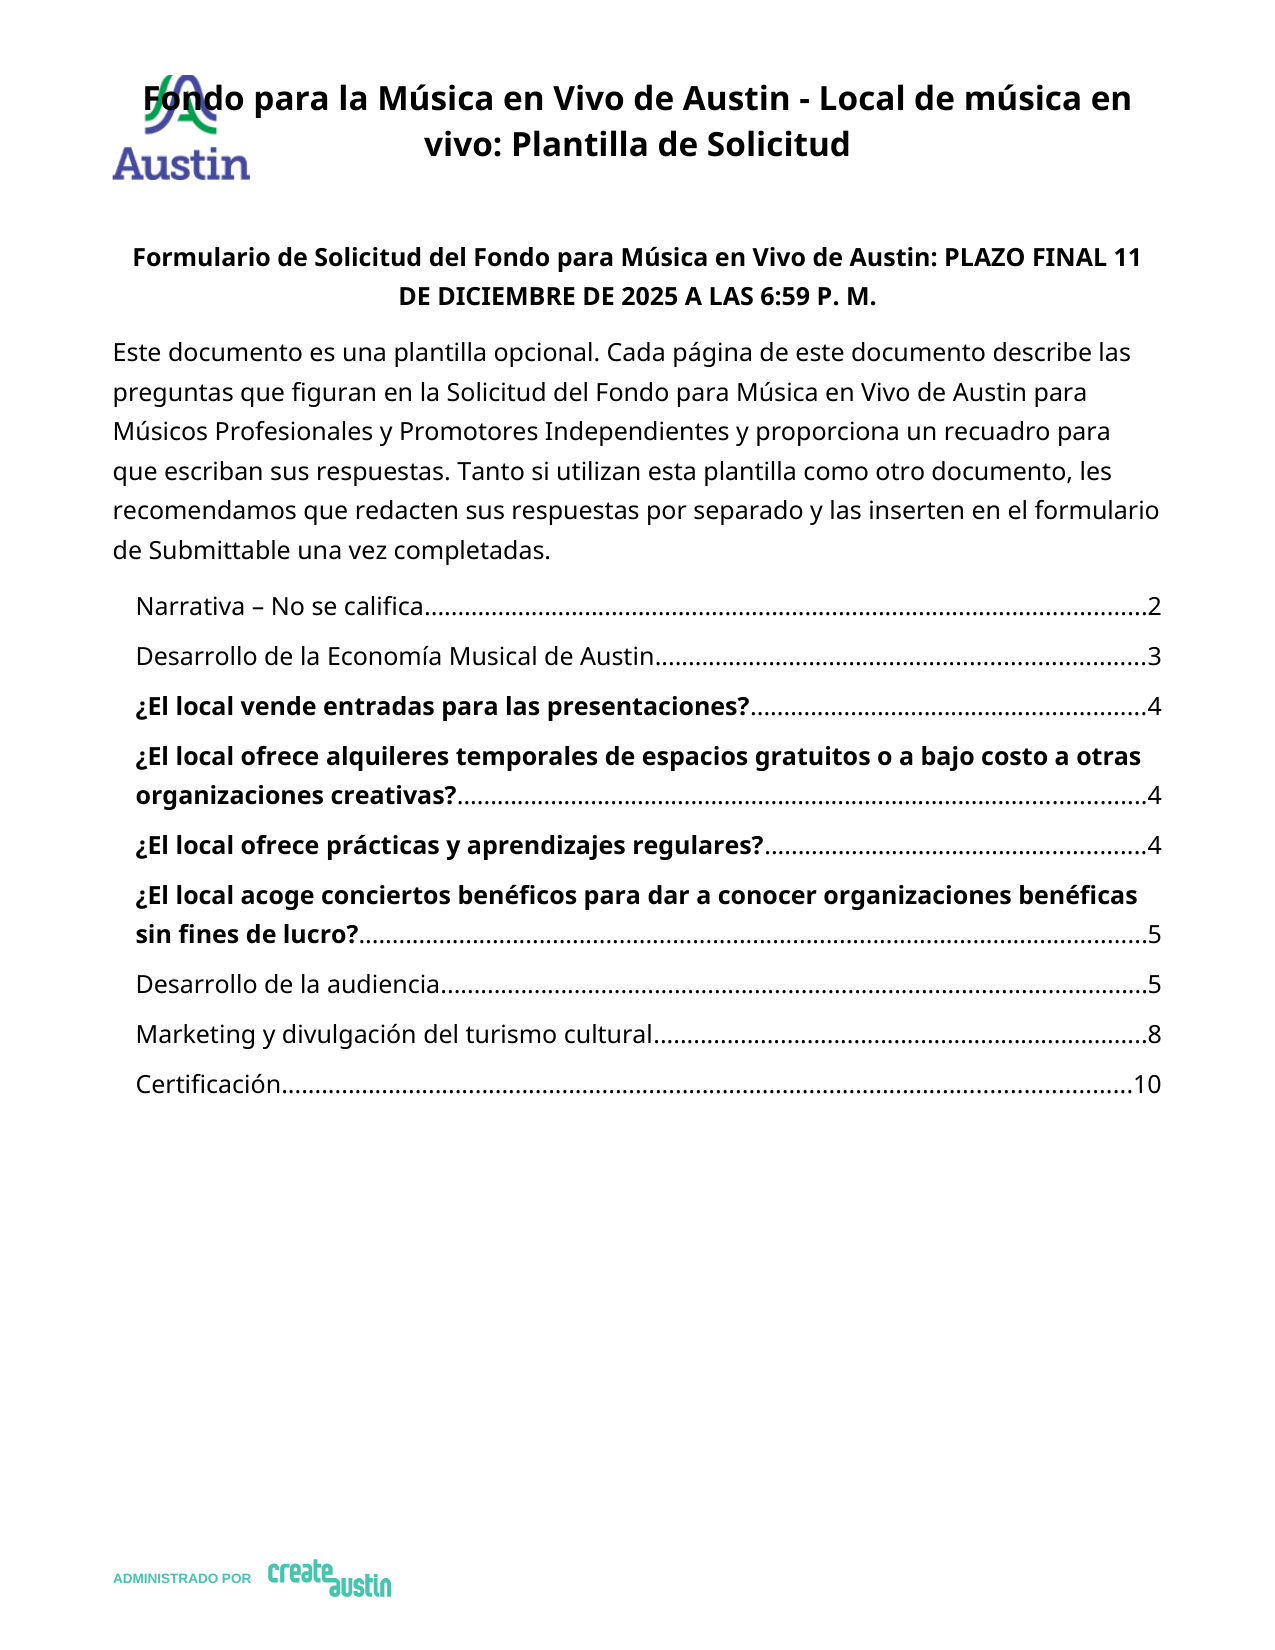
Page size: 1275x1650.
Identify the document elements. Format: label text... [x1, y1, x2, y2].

text Este documento es una plantilla opcional. Cada página de este documento describe las preguntas que figuran en la Solicitud del Fondo para Música en Vivo de Austin para Músicos Profesionales y Promotores Independientes y proporciona un recuadro para que escriban sus respuestas. Tanto si utilizan esta plantilla como otro documento, les recomendamos que redacten sus respuestas por separado y las inserten en el formulario de Submittable una vez completadas. [112, 335, 1162, 566]
picture [0, 1541, 1275, 1616]
picture [112, 75, 251, 180]
text Formulario de Solicitud del Fondo para Música en Vivo de Austin: PLAZO FINAL 11 DE DICIEMBRE DE 2025 A LAS 6:59 P. M. [112, 200, 1162, 313]
